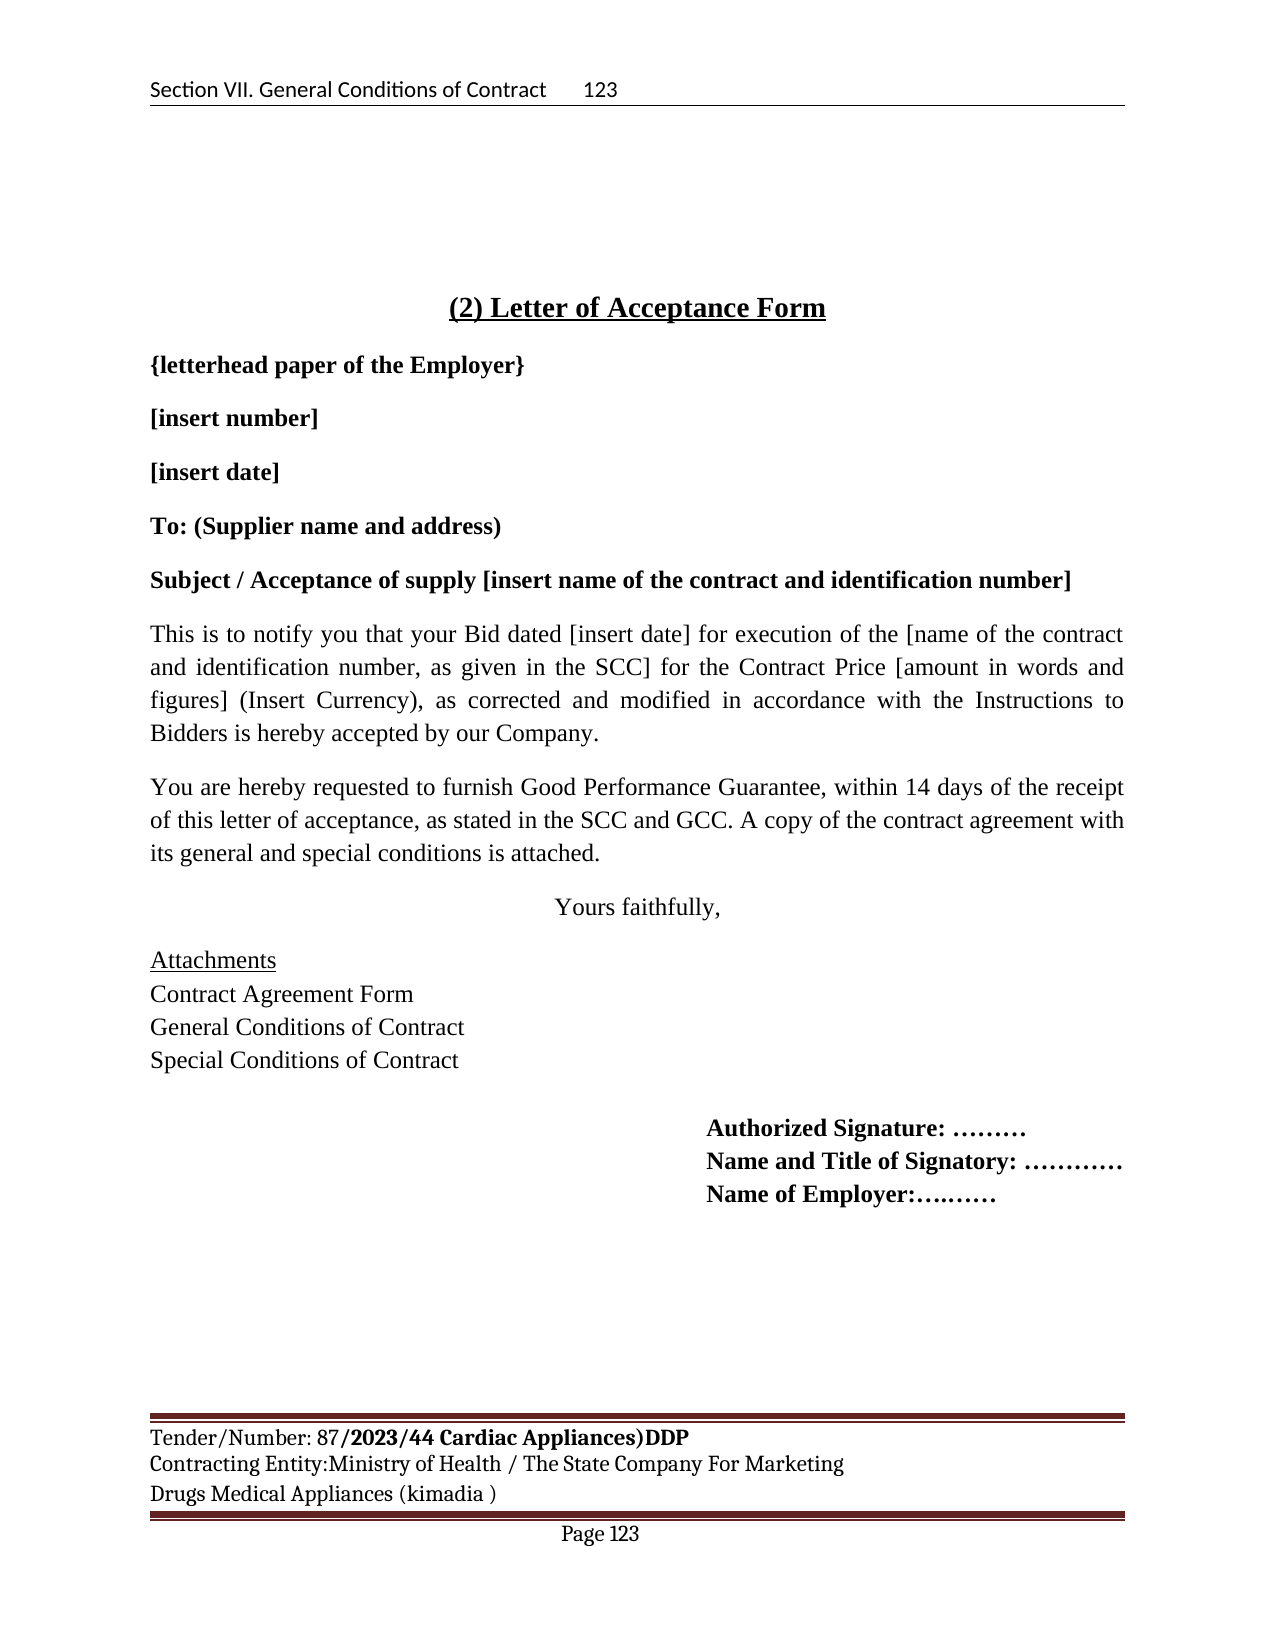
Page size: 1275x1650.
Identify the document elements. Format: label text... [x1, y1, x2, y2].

text (2) Letter of Acceptance Form [150, 290, 1125, 324]
text Attachments [150, 946, 1125, 974]
text Special Conditions of Contract [150, 1045, 1125, 1073]
text Name and Title of Signatory: ………… [150, 1146, 1125, 1174]
text Yours faithfully, [150, 892, 1125, 921]
text [insert date] [150, 457, 1125, 486]
text To: (Supplier name and address) [150, 511, 1125, 540]
text Subject / Acceptance of supply [insert name of the contract and identification number] [150, 565, 1125, 594]
text Authorized Signature: ……… [150, 1113, 1125, 1141]
text You are hereby requested to furnish Good Performance Guarantee, within 14 days of the receipt of this letter of acceptance, as stated in the SCC and GCC. A copy of the contract agreement with its general and special conditions is attached. [150, 772, 1125, 867]
text {letterhead paper of the Employer} [150, 350, 1125, 378]
text Contract Agreement Form [150, 979, 1125, 1007]
text Name of Employer:….…… [150, 1179, 1125, 1207]
text This is to notify you that your Bid dated [insert date] for execution of the [name of the contract and identification number, as given in the SCC] for the Contract Price [amount in words and figures] (Insert Currency), as corrected and modified in accordance with the Instructions to Bidders is hereby accepted by our Company. [150, 619, 1125, 747]
text [insert number] [150, 403, 1125, 432]
text General Conditions of Contract [150, 1012, 1125, 1040]
